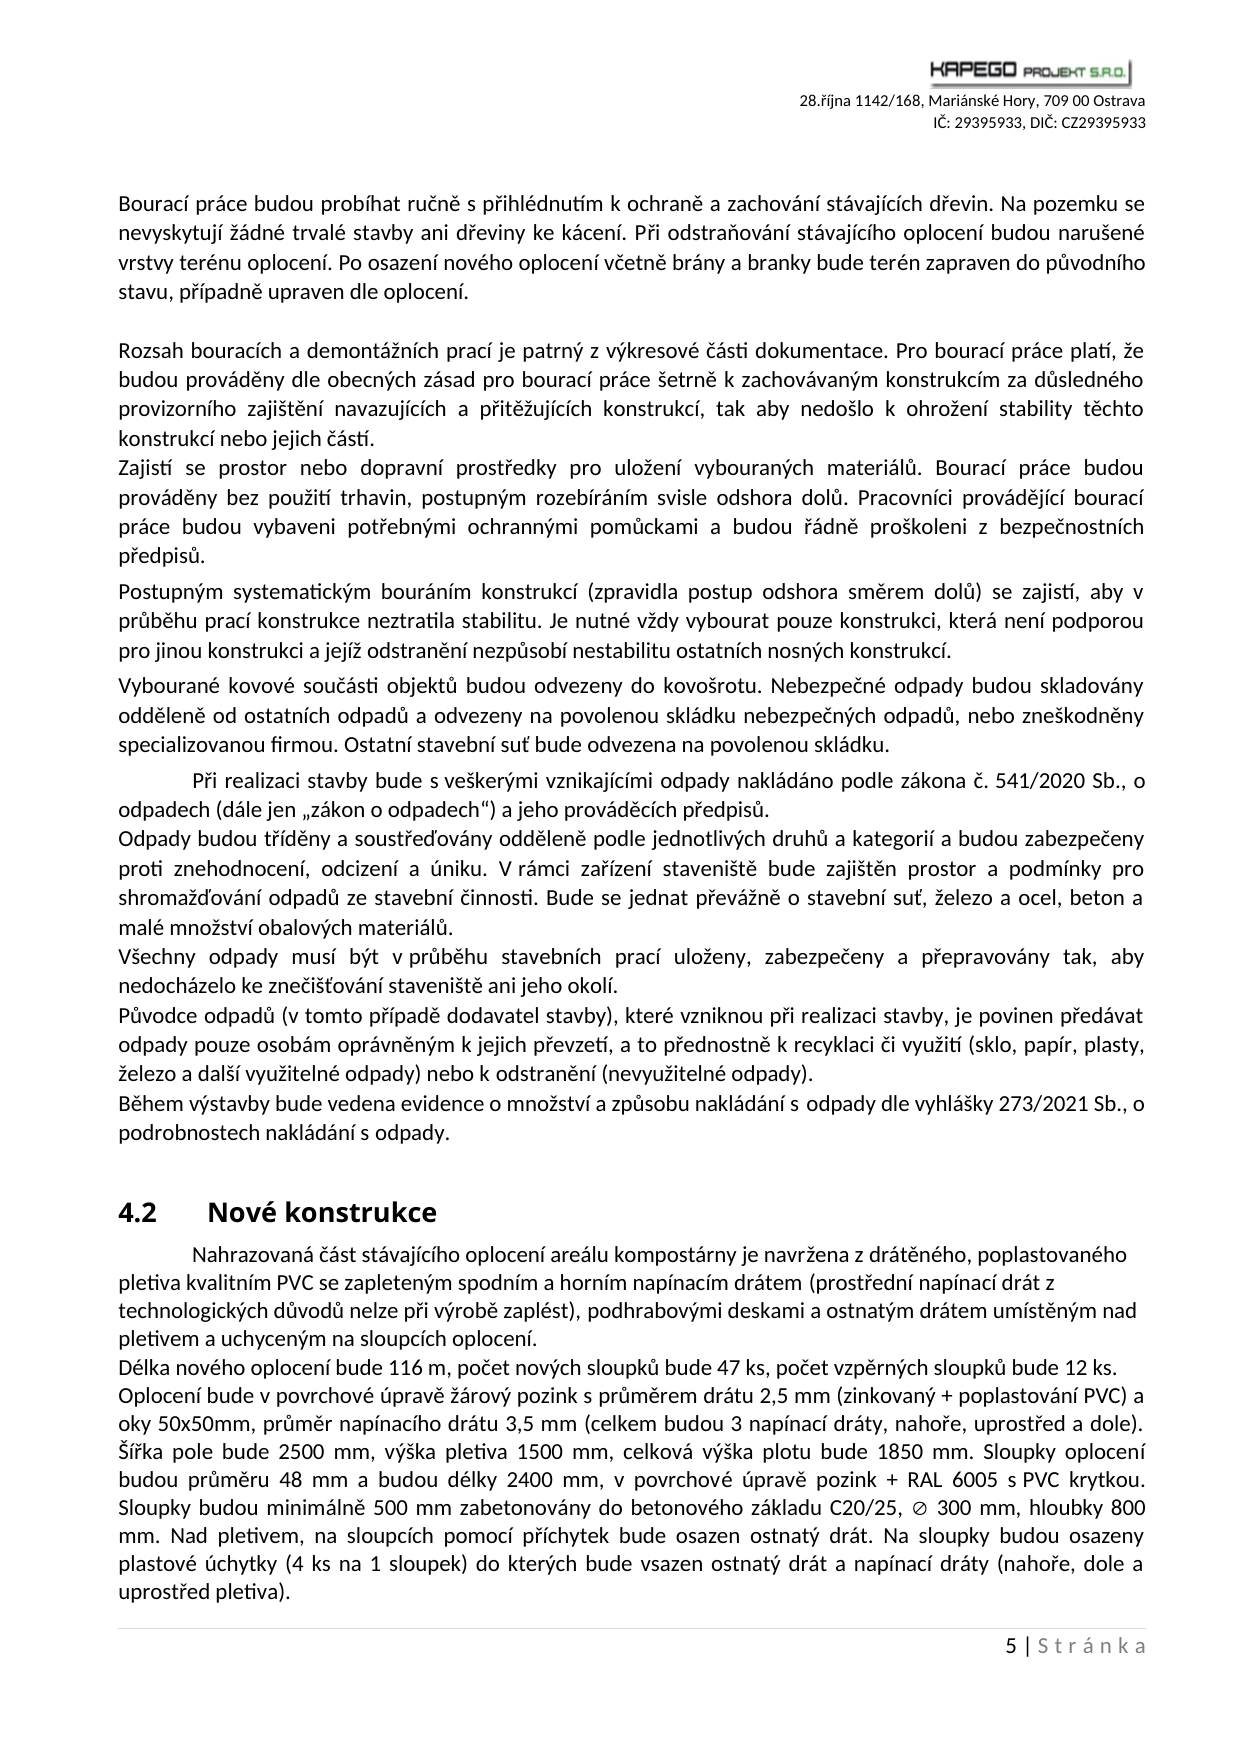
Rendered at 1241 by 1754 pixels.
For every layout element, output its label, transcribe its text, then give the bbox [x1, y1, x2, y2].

text Odpady budou tříděny a soustřeďovány odděleně podle jednotlivých druhů a kategorií a budou zabezpečeny proti znehodnocení, odcizení a úniku. V rámci zařízení staveniště bude zajištěn prostor a podmínky pro shromažďování odpadů ze stavební činnosti. Bude se jednat převážně o stavební suť, železo a ocel, beton a malé množství obalových materiálů. [118, 824, 1146, 941]
text Postupným systematickým bouráním konstrukcí (zpravidla postup odshora směrem dolů) se zajistí, aby v průběhu prací konstrukce neztratila stabilitu. Je nutné vždy vybourat pouze konstrukci, která není podporou pro jinou konstrukci a jejíž odstranění nezpůsobí nestabilitu ostatních nosných konstrukcí. [118, 577, 1146, 664]
text Oplocení bude v povrchové úpravě žárový pozink s průměrem drátu 2,5 mm (zinkovaný + poplastování PVC) a oky 50x50mm, průměr napínacího drátu 3,5 mm (celkem budou 3 napínací dráty, nahoře, uprostřed a dole). Šířka pole bude 2500 mm, výška pletiva 1500 mm, celková výška plotu bude 1850 mm. Sloupky oplocení budou průměru 48 mm a budou délky 2400 mm, v povrchové úpravě pozink + RAL 6005 s PVC krytkou. Sloupky budou minimálně 500 mm zabetonovány do betonového základu C20/25, 300 mm, hloubky 800 mm. Nad pletivem, na sloupcích pomocí příchytek bude osazen ostnatý drát. Na sloupky budou osazeny plastové úchytky (4 ks na 1 sloupek) do kterých bude vsazen ostnatý drát a napínací dráty (nahoře, dole a uprostřed pletiva). [118, 1381, 1146, 1605]
text Rozsah bouracích a demontážních prací je patrný z výkresové části dokumentace. Pro bourací práce platí, že budou prováděny dle obecných zásad pro bourací práce šetrně k zachovávaným konstrukcím za důsledného provizorního zajištění navazujících a přitěžujících konstrukcí, tak aby nedošlo k ohrožení stability těchto konstrukcí nebo jejich částí. [118, 336, 1146, 452]
text Zajistí se prostor nebo dopravní prostředky pro uložení vybouraných materiálů. Bourací práce budou prováděny bez použití trhavin, postupným rozebíráním svisle odshora dolů. Pracovníci provádějící bourací práce budou vybaveni potřebnými ochrannými pomůckami a budou řádně proškoleni z bezpečnostních předpisů. [118, 453, 1146, 569]
text Během výstavby bude vedena evidence o množství a způsobu nakládání s odpady dle vyhlášky 273/2021 Sb., o podrobnostech nakládání s odpady. [118, 1089, 1146, 1146]
text Bourací práce budou probíhat ručně s přihlédnutím k ochraně a zachování stávajících dřevin. Na pozemku se nevyskytují žádné trvalé stavby ani dřeviny ke kácení. Při odstraňování stávajícího oplocení budou narušené vrstvy terénu oplocení. Po osazení nového oplocení včetně brány a branky bude terén zapraven do původního stavu, případně upraven dle oplocení. [118, 189, 1146, 305]
text Původce odpadů (v tomto případě dodavatel stavby), které vzniknou při realizaci stavby, je povinen předávat odpady pouze osobám oprávněným k jejich převzetí, a to přednostně k recyklaci či využití (sklo, papír, plasty, železo a další využitelné odpady) nebo k odstranění (nevyužitelné odpady). [118, 1001, 1146, 1088]
text 4.2 Nové konstrukce [118, 1194, 1146, 1231]
text Při realizaci stavby bude s veškerými vznikajícími odpady nakládáno podle zákona č. 541/2020 Sb., o odpadech (dále jen „zákon o odpadech“) a jeho prováděcích předpisů. [118, 766, 1146, 823]
text Všechny odpady musí být v průběhu stavebních prací uloženy, zabezpečeny a přepravovány tak, aby nedocházelo ke znečišťování staveniště ani jeho okolí. [118, 942, 1146, 999]
text Vybourané kovové součásti objektů budou odvezeny do kovošrotu. Nebezpečné odpady budou skladovány odděleně od ostatních odpadů a odvezeny na povolenou skládku nebezpečných odpadů, nebo zneškodněny specializovanou firmou. Ostatní stavební suť bude odvezena na povolenou skládku. [118, 671, 1146, 758]
picture [929, 59, 1133, 90]
text Nahrazovaná část stávajícího oplocení areálu kompostárny je navržena z drátěného, poplastovaného pletiva kvalitním PVC se zapleteným spodním a horním napínacím drátem (prostřední napínací drát z technologických důvodů nelze při výrobě zaplést), podhrabovými deskami a ostnatým drátem umístěným nad pletivem a uchyceným na sloupcích oplocení. Délka nového oplocení bude 116 m, počet nových sloupků bude 47 ks, počet vzpěrných sloupků bude 12 ks. [118, 1240, 1146, 1381]
